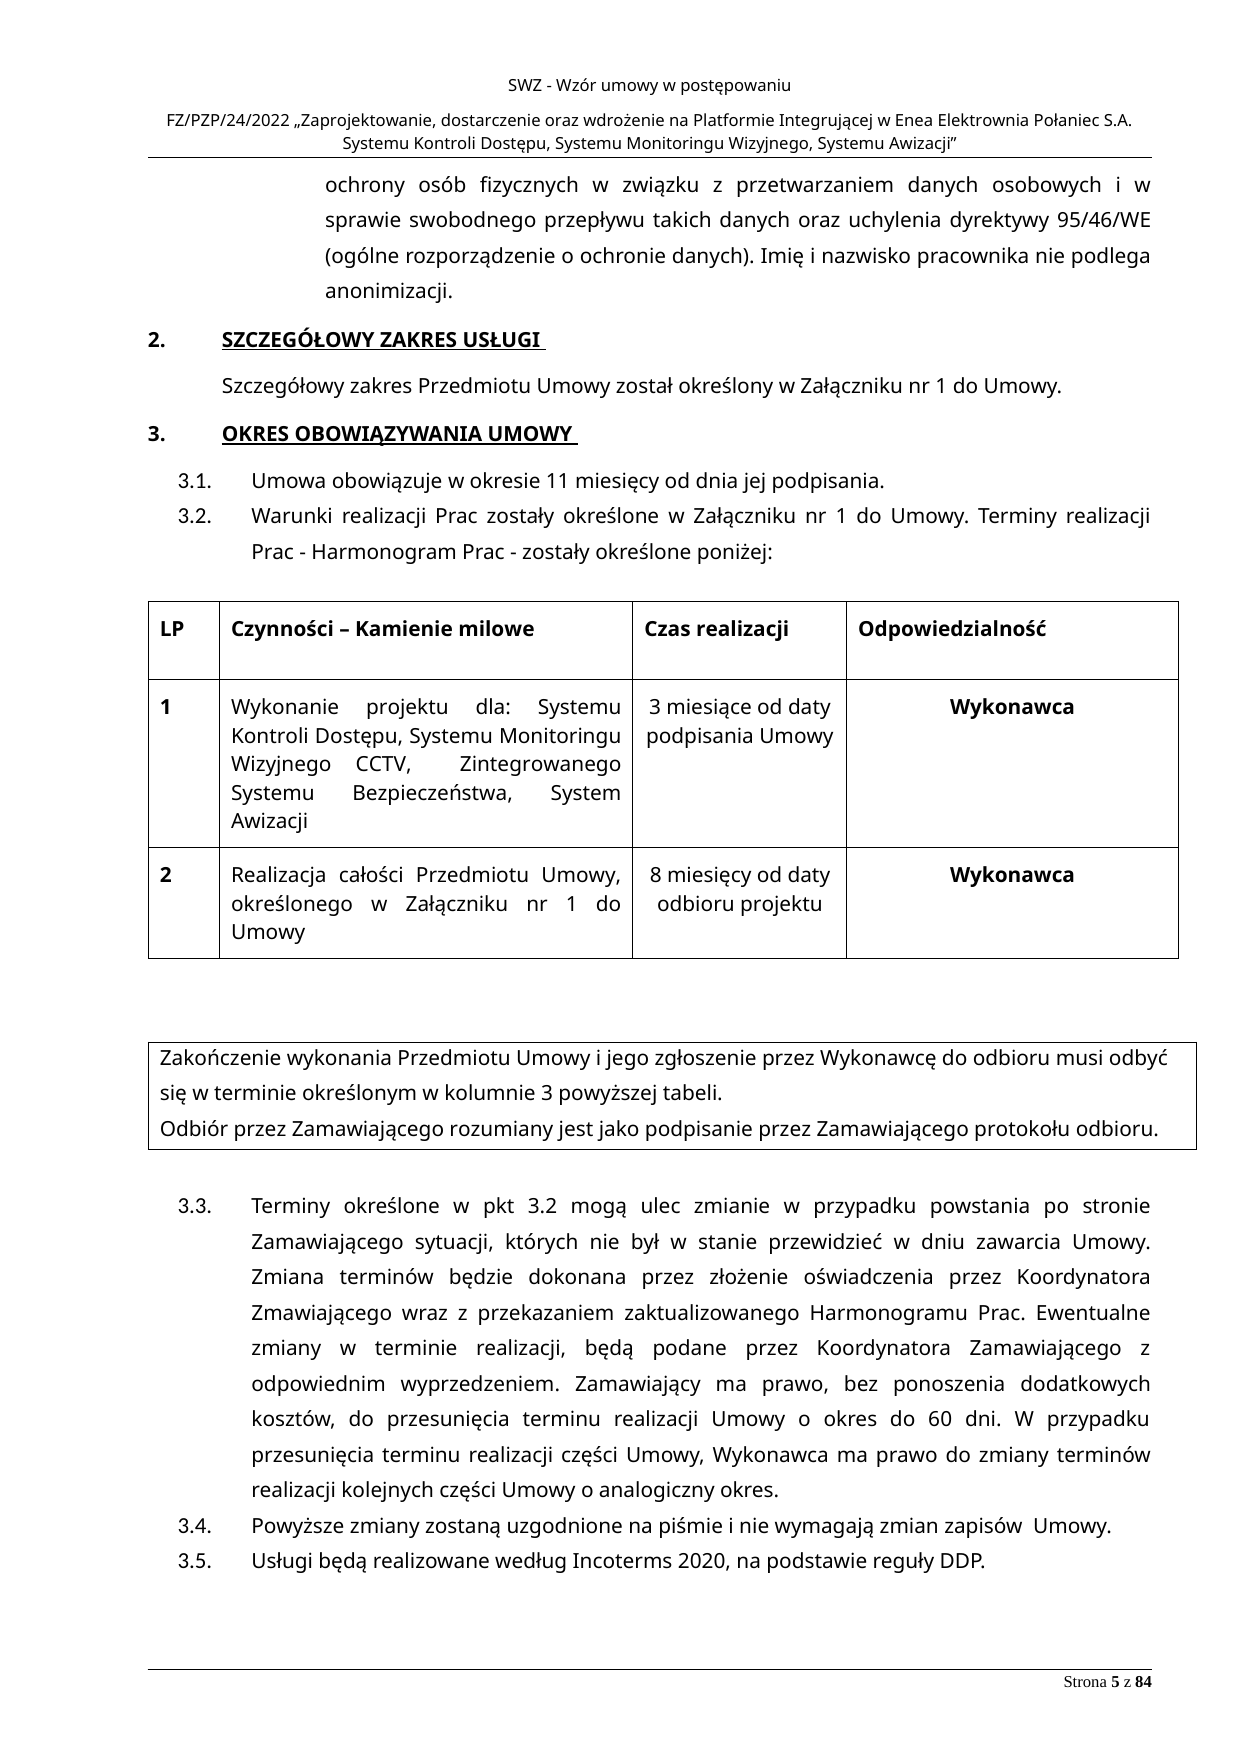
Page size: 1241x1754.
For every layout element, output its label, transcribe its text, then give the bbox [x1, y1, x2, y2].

subtitle Szczegółowy zakres Przedmiotu Umowy został określony w Załączniku nr 1 do Umowy. [222, 371, 1152, 400]
subtitle Terminy określone w pkt 3.2 mogą ulec zmianie w przypadku powstania po stronie Zamawiającego sytuacji, których nie był w stanie przewidzieć w dniu zawarcia Umowy. Zmiana terminów będzie dokonana przez złożenie oświadczenia przez Koordynatora Zmawiającego wraz z przekazaniem zaktualizowanego Harmonogramu Prac. Ewentualne zmiany w terminie realizacji, będą podane przez Koordynatora Zamawiającego z odpowiednim wyprzedzeniem. Zamawiający ma prawo, bez ponoszenia dodatkowych kosztów, do przesunięcia terminu realizacji Umowy o okres do 60 dni. W przypadku przesunięcia terminu realizacji części Umowy, Wykonawca ma prawo do zmiany terminów realizacji kolejnych części Umowy o analogiczny okres. [177, 1191, 1152, 1504]
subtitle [251, 170, 1152, 305]
table_header Czas realizacji [633, 602, 846, 679]
subtitle Umowa obowiązuje w okresie 11 miesięcy od dnia jej podpisania. [177, 466, 1152, 494]
table_header Odpowiedzialność [847, 602, 1178, 679]
subtitle Okres obowiązywania UMOWY [148, 419, 1152, 448]
table_header Zakończenie wykonania Przedmiotu Umowy i jego zgłoszenie przez Wykonawcę do odbioru musi odbyć się w terminie określonym w kolumnie 3 powyższej tabeli. Odbiór przez Zamawiającego rozumiany jest jako podpisanie przez Zamawiającego protokołu odbioru. [149, 1043, 1196, 1149]
subtitle Powyższe zmiany zostaną uzgodnione na piśmie i nie wymagają zmian zapisów Umowy. [177, 1511, 1152, 1539]
table_cell 3 miesiące od daty podpisania Umowy [633, 680, 846, 847]
table_header Czynności – Kamienie milowe [220, 602, 632, 679]
table_cell Realizacja całości Przedmiotu Umowy, określonego w Załączniku nr 1 do Umowy [220, 848, 632, 958]
table_header LP [149, 602, 219, 679]
table_cell Wykonawca [847, 848, 1178, 958]
table_cell 8 miesięcy od daty odbioru projektu [633, 848, 846, 958]
subtitle Warunki realizacji Prac zostały określone w Załączniku nr 1 do Umowy. Terminy realizacji Prac - Harmonogram Prac - zostały określone poniżej: [177, 501, 1152, 565]
table_cell Wykonanie projektu dla: Systemu Kontroli Dostępu, Systemu Monitoringu Wizyjnego CCTV, Zintegrowanego Systemu Bezpieczeństwa, System Awizacji [220, 680, 632, 847]
subtitle Usługi będą realizowane według Incoterms 2020, na podstawie reguły DDP. [177, 1547, 1152, 1575]
table_cell Wykonawca [847, 680, 1178, 847]
table_cell 2 [149, 848, 219, 958]
subtitle SZCZEGÓŁOWY ZAKRES usługi [148, 325, 1152, 353]
table_cell 1 [149, 680, 219, 847]
